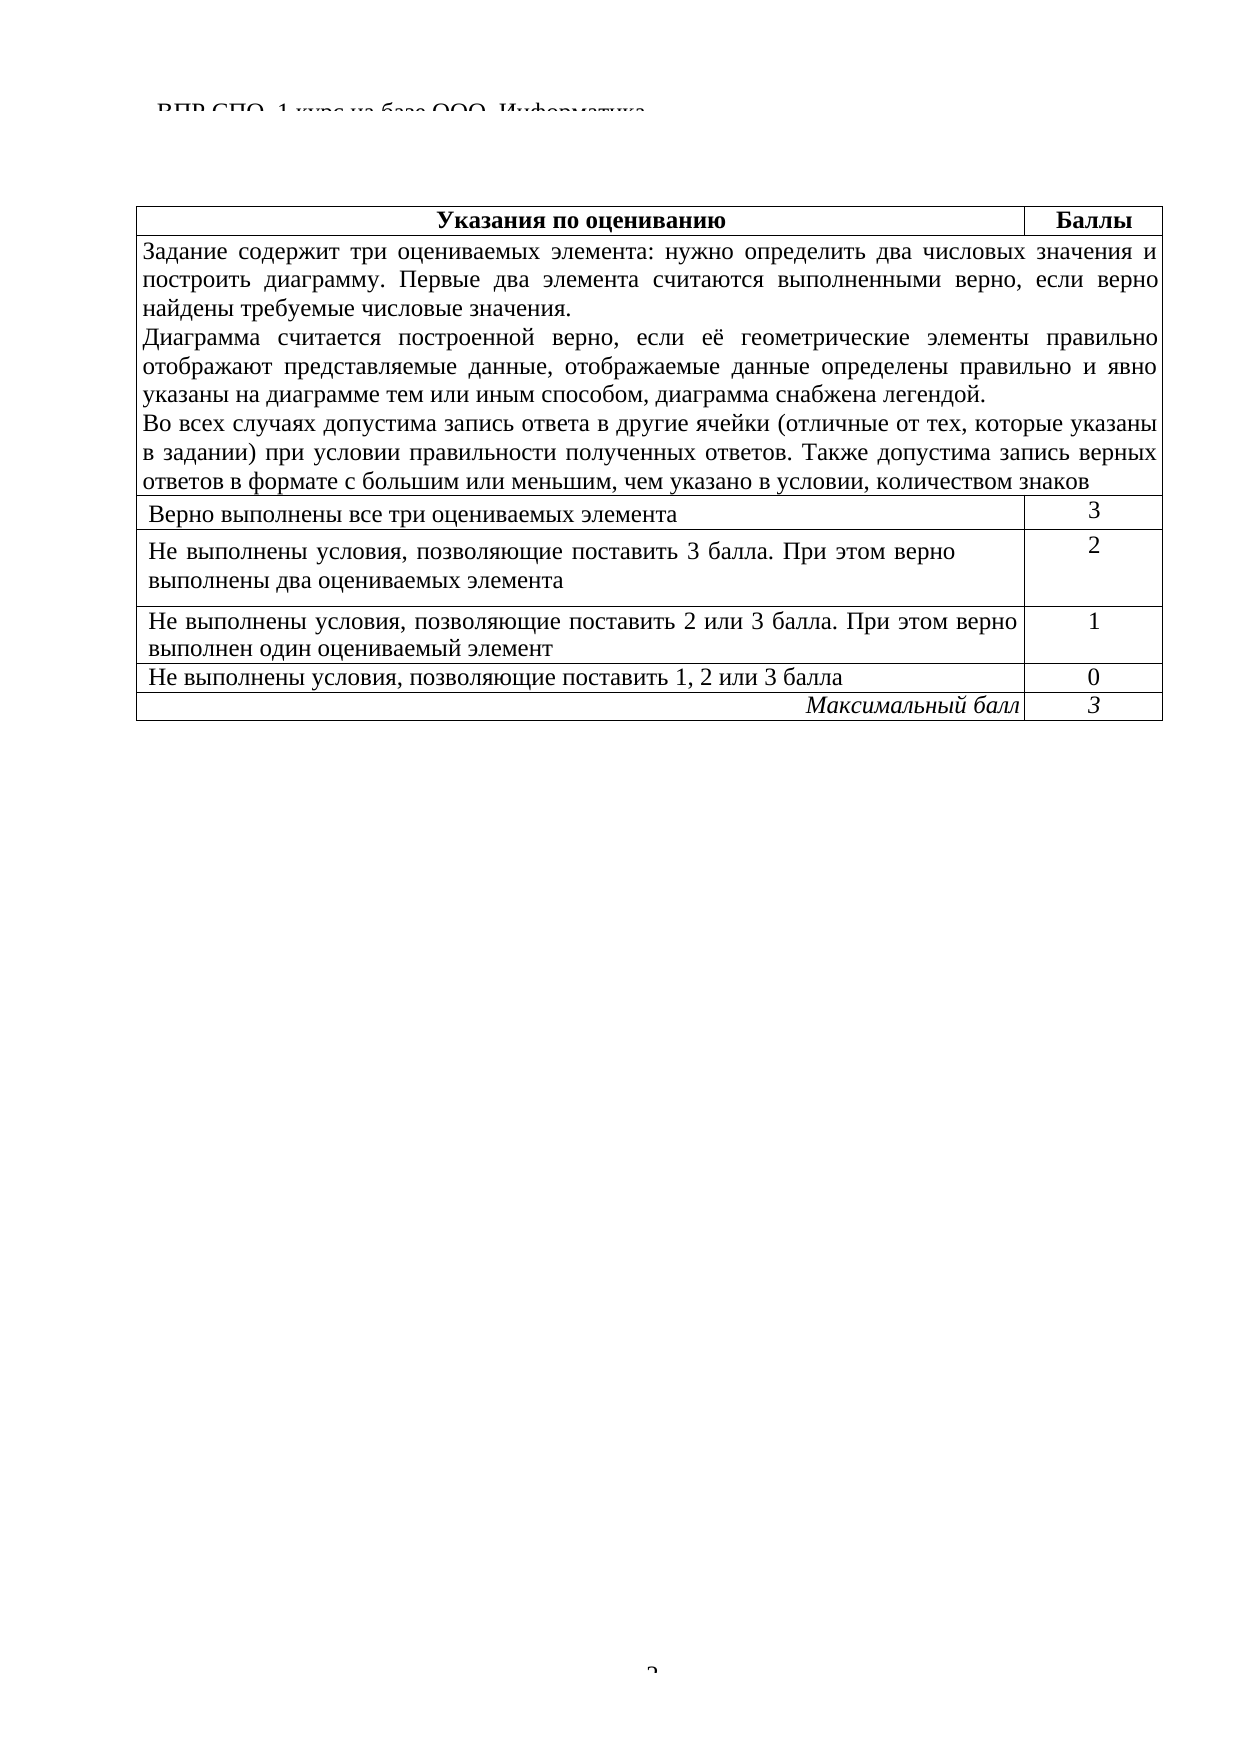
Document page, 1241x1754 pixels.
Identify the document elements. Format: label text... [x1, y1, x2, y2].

table_cell 3 [1025, 693, 1162, 720]
table_cell 3 [1025, 496, 1162, 529]
table_cell Не выполнены условия, позволяющие поставить 1, 2 или 3 балла [137, 664, 1024, 692]
table_cell Не выполнены условия, позволяющие поставить 3 балла. При этом верно выполнены два оцениваемых элемента [137, 530, 1024, 606]
table_cell 1 [1025, 607, 1162, 663]
table_header Баллы [1025, 207, 1162, 235]
table_cell Максимальный балл [137, 693, 1024, 720]
table_cell 2 [1025, 530, 1162, 606]
table_cell Верно выполнены все три оцениваемых элемента [137, 496, 1024, 529]
table_cell Не выполнены условия, позволяющие поставить 2 или 3 балла. При этом верно выполнен один оцениваемый элемент [137, 607, 1024, 663]
table_cell 0 [1025, 664, 1162, 692]
table_header Указания по оцениванию [137, 207, 1024, 235]
table_cell Задание содержит три оцениваемых элемента: нужно определить два числовых значения и построить диаграмму. Первые два элемента считаются выполненными верно, если верно найдены требуемые числовые значения. Диаграмма считается построенной верно, если её геометрические элементы правильно отображают представляемые данные, отображаемые данные определены правильно и явно указаны на диаграмме тем или иным способом, диаграмма снабжена легендой. Во всех случаях допустима запись ответа в другие ячейки (отличные от тех, которые указаны в задании) при условии правильности полученных ответов. Также допустима запись верных ответов в формате с большим или меньшим, чем указано в условии, количеством знаков [137, 236, 1162, 494]
